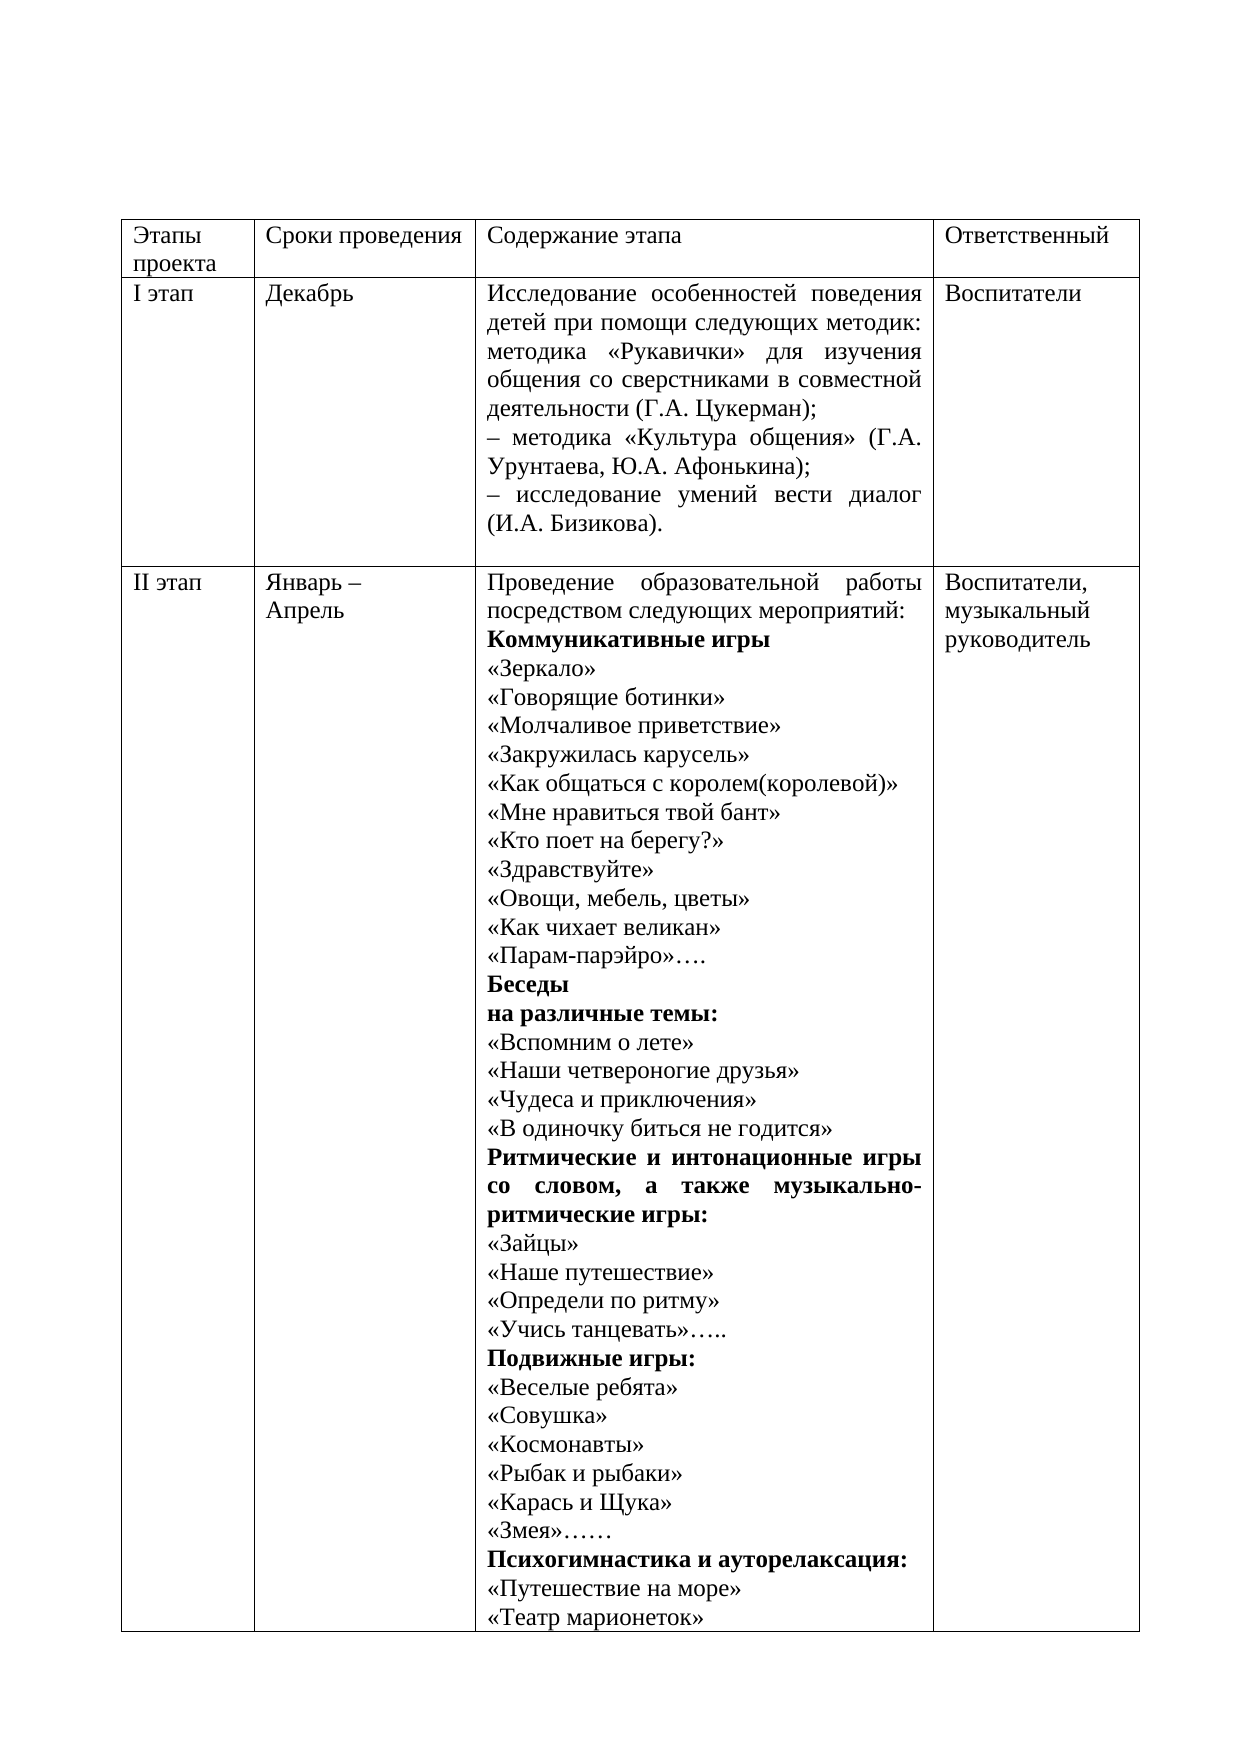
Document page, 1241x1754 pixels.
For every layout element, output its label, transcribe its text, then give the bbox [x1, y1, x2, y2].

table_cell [934, 567, 1139, 1631]
table_cell Январь – Апрель [255, 567, 475, 1631]
table_cell I этап [122, 278, 254, 566]
table_cell II этап [122, 567, 254, 1631]
table_header Ответственный [934, 220, 1139, 277]
table_header Содержание этапа [476, 220, 933, 277]
table_header Этапы проекта [122, 220, 254, 277]
table_header Сроки проведения [255, 220, 475, 277]
table_cell Воспитатели [934, 278, 1139, 566]
table_cell Декабрь [255, 278, 475, 566]
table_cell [476, 567, 933, 1631]
table_cell Исследование особенностей поведения детей при помощи следующих методик: методика «Рукавички» для изучения общения со сверстниками в совместной деятельности (Г.А. Цукерман); – методика «Культура общения» (Г.А. Урунтаева, Ю.А. Афонькина); – исследование умений вести диалог (И.А. Бизикова). [476, 278, 933, 566]
